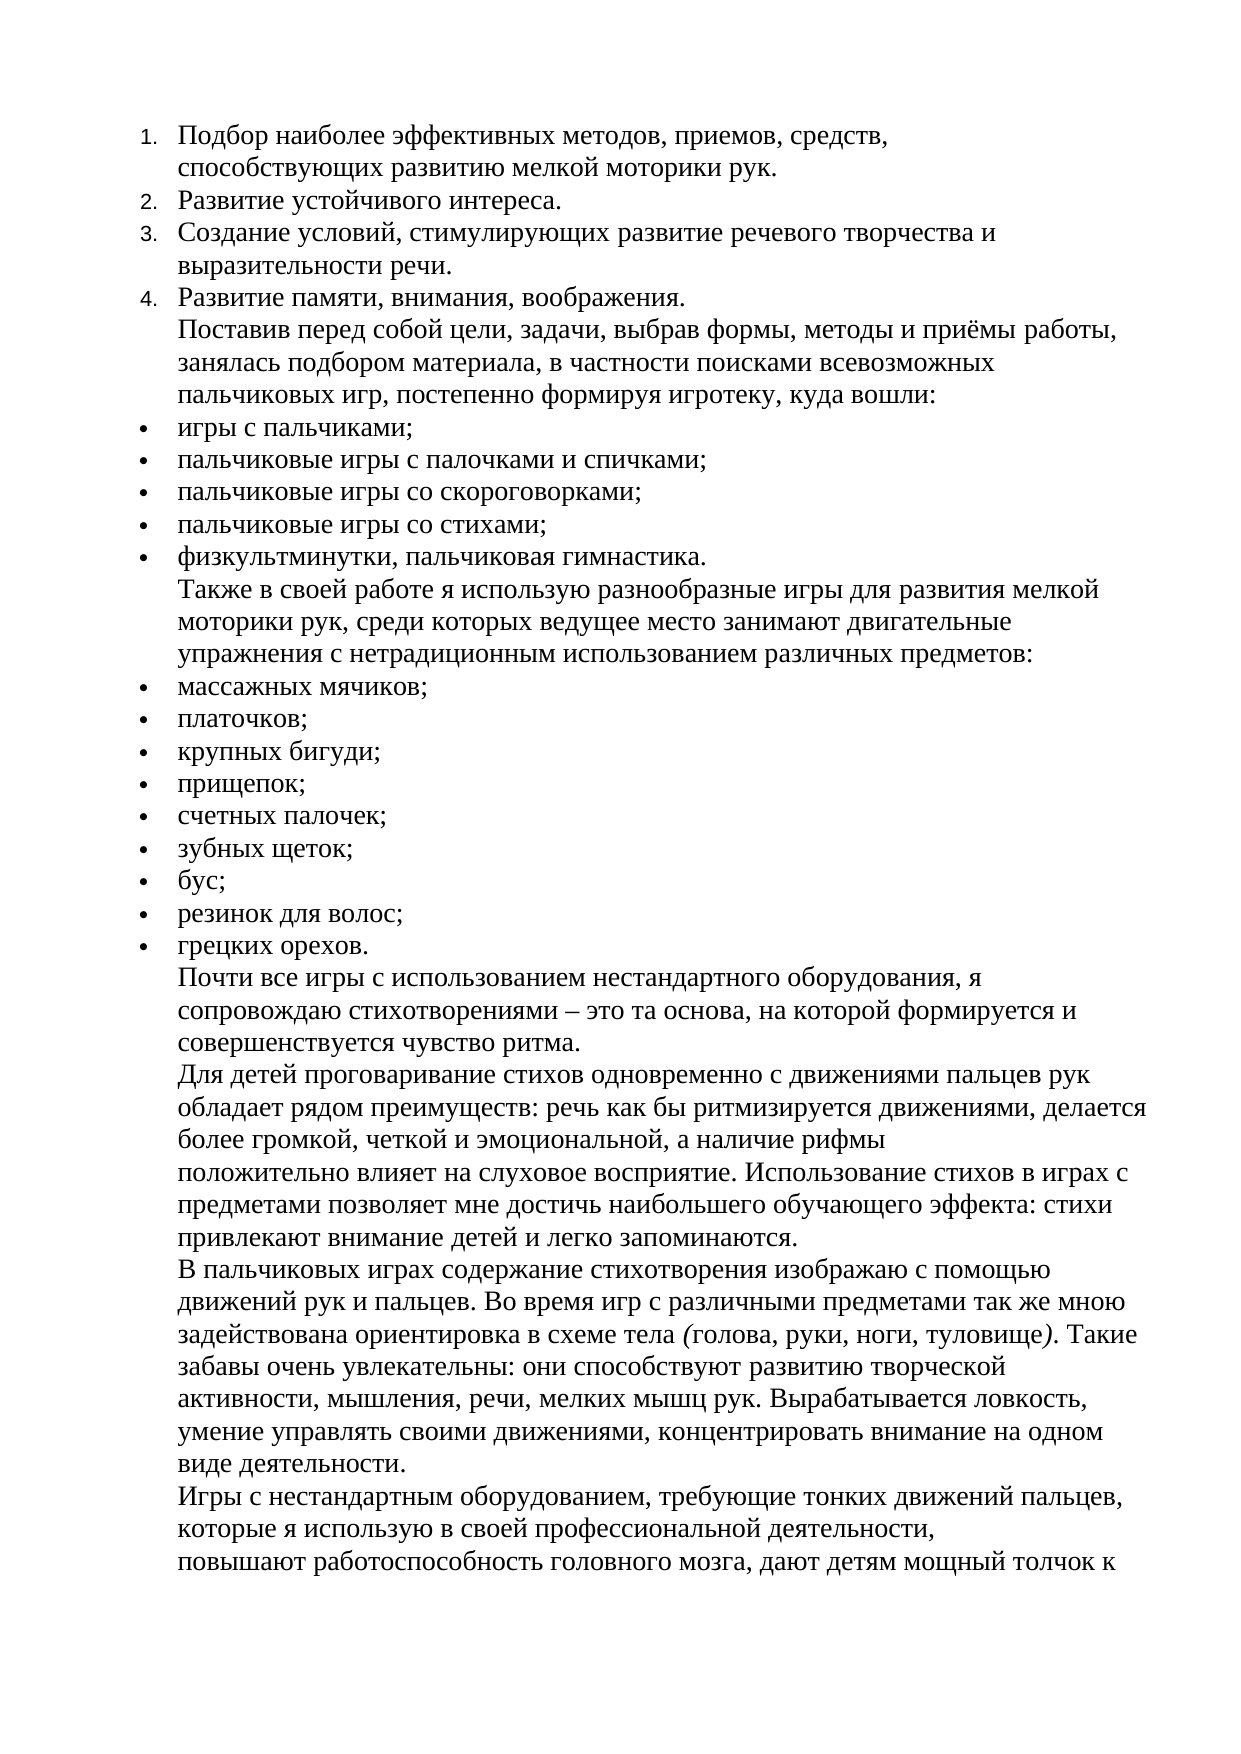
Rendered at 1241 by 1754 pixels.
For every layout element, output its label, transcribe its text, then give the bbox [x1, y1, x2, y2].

text Почти все игры с использованием нестандартного оборудования, я сопровождаю стихотворениями – это та основа, на которой формируется и совершенствуется чувство ритма. [177, 960, 1152, 1058]
list Развитие устойчивого интереса. [140, 183, 1152, 215]
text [177, 1479, 1152, 1576]
list платочков; [140, 701, 1152, 734]
list резинок для волос; [140, 896, 1152, 928]
list пальчиковые игры со скороговорками; [140, 474, 1152, 507]
list пальчиковые игры с палочками и спичками; [140, 442, 1152, 474]
list крупных бигуди; [140, 734, 1152, 766]
list Развитие памяти, внимания, воображения. [140, 280, 1152, 312]
list прищепок; [140, 766, 1152, 798]
text Для детей проговаривание стихов одновременно с движениями пальцев рук обладает рядом преимуществ: речь как бы ритмизируется движениями, делается более громкой, четкой и эмоциональной, а наличие рифмы положительно влияет на слуховое восприятие. Использование стихов в играх с предметами позволяет мне достичь наибольшего обучающего эффекта: стихи привлекают внимание детей и легко запоминаются. [177, 1058, 1152, 1252]
list игры с пальчиками; [140, 410, 1152, 442]
text Также в своей работе я использую разнообразные игры для развития мелкой моторики рук, среди которых ведущее место занимают двигательные упражнения с нетрадиционным использованием различных предметов: [177, 572, 1152, 669]
list пальчиковые игры со стихами; [140, 507, 1152, 539]
list Создание условий, стимулирующих развитие речевого творчества и выразительности речи. [140, 215, 1152, 280]
list счетных палочек; [140, 798, 1152, 831]
list физкультминутки, пальчиковая гимнастика. [140, 539, 1152, 572]
list массажных мячиков; [140, 669, 1152, 701]
text В пальчиковых играх содержание стихотворения изображаю с помощью движений рук и пальцев. Во время игр с различными предметами так же мною задействована ориентировка в схеме тела (голова, руки, ноги, туловище). Такие забавы очень увлекательны: они способствуют развитию творческой активности, мышления, речи, мелких мышц рук. Вырабатывается ловкость, умение управлять своими движениями, концентрировать внимание на одном виде деятельности. [177, 1252, 1152, 1479]
list Подбор наиболее эффективных методов, приемов, средств, способствующих развитию мелкой моторики рук. [140, 118, 1152, 183]
list бус; [140, 863, 1152, 896]
text Поставив перед собой цели, задачи, выбрав формы, методы и приёмы работы, занялась подбором материала, в частности поисками всевозможных пальчиковых игр, постепенно формируя игротеку, куда вошли: [177, 312, 1152, 410]
list зубных щеток; [140, 831, 1152, 863]
list грецких орехов. [140, 928, 1152, 960]
